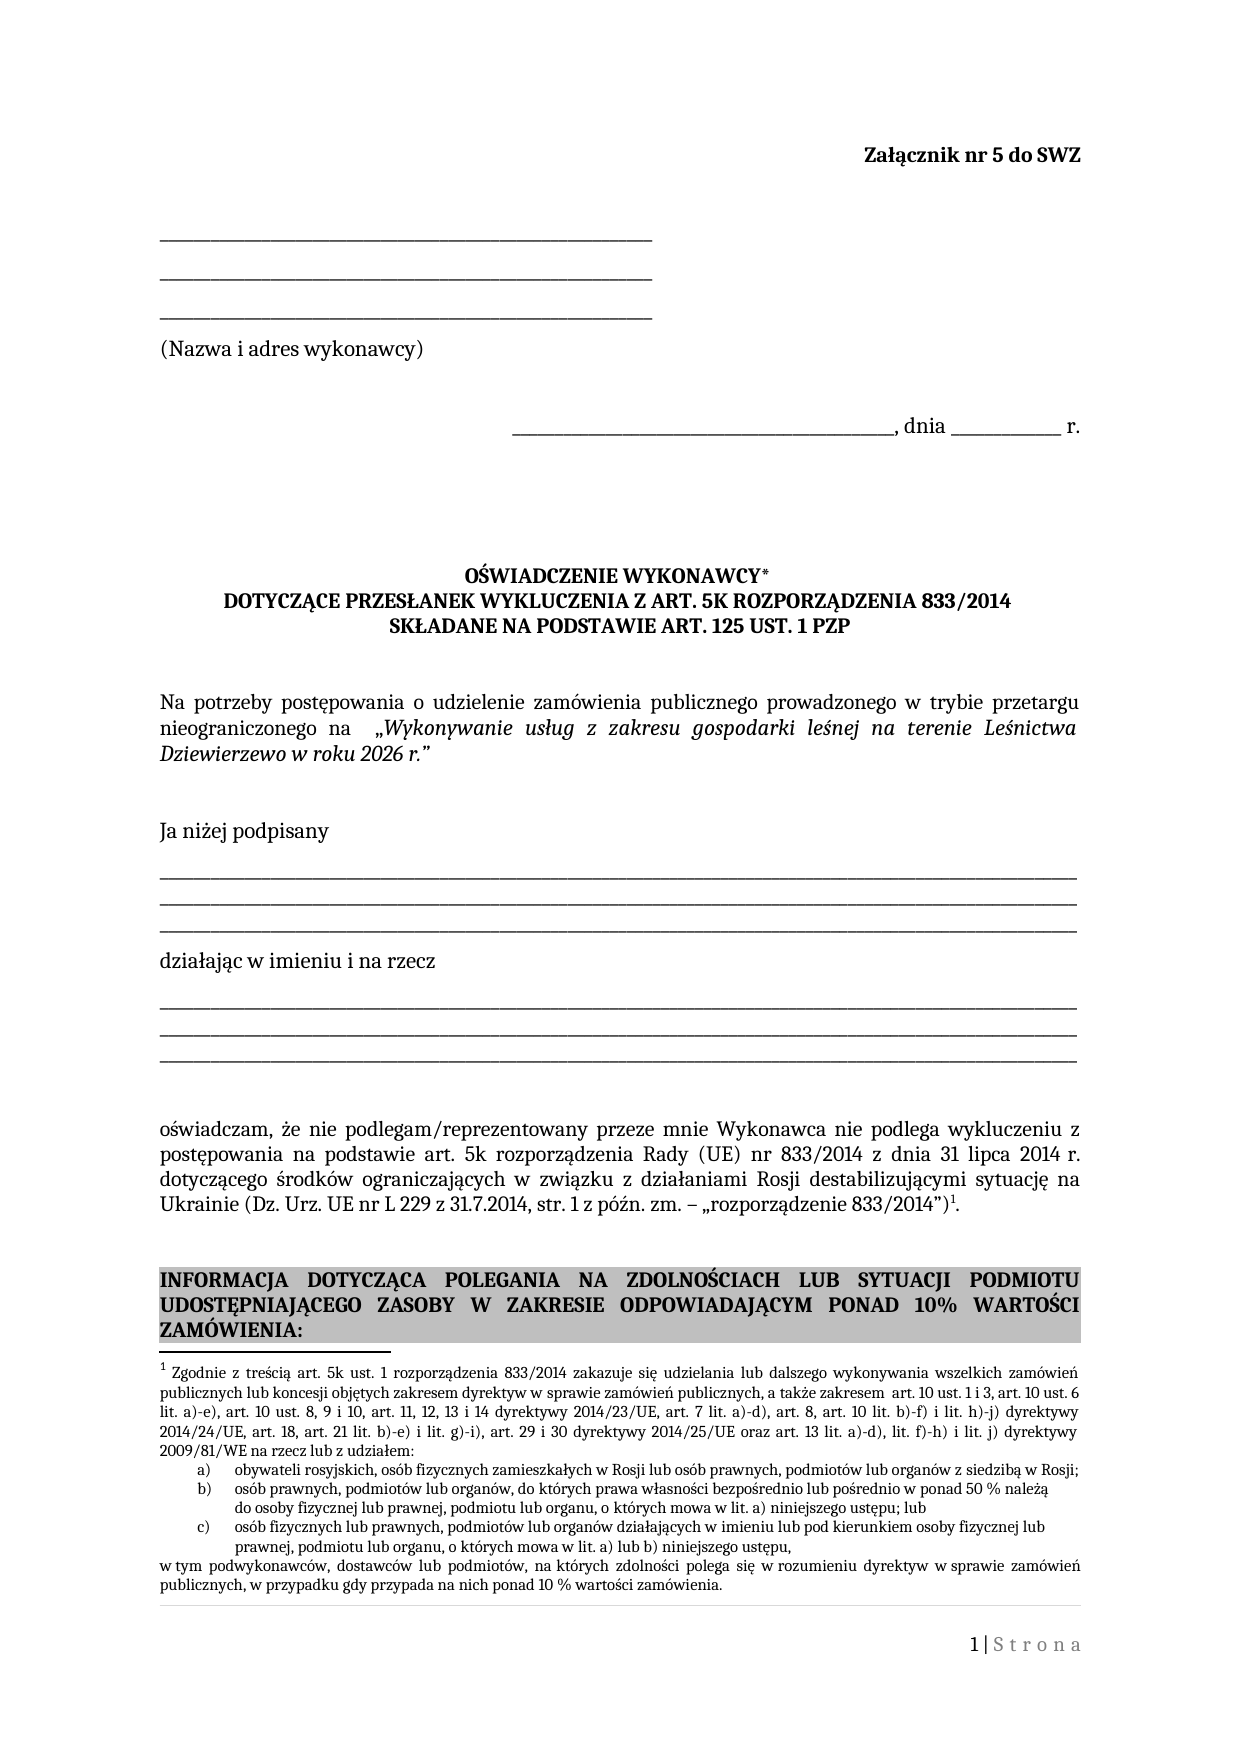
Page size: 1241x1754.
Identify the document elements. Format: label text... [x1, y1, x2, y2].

text działając w imieniu i na rzecz [159, 948, 1081, 974]
text Na potrzeby postępowania o udzielenie zamówienia publicznego prowadzonego w trybie przetargu nieograniczonego na „Wykonywanie usług z zakresu gospodarki leśnej na terenie Leśnictwa Dziewierzewo w roku 2026 r.” [159, 690, 1081, 768]
text (Nazwa i adres wykonawcy) [159, 336, 1081, 362]
text _____________________________________________, dnia _____________ r. [159, 413, 1081, 439]
text __________________________________________________________ [159, 219, 1081, 245]
text __________________________________________________________ [159, 297, 1081, 323]
text INFORMACJA DOTYCZĄCA POLEGANIA NA ZDOLNOŚCIACH LUB SYTUACJI PODMIOTU UDOSTĘPNIAJĄCEGO ZASOBY W ZAKRESIE ODPOWIADAJĄCYM PONAD 10% WARTOŚCI ZAMÓWIENIA: [159, 1267, 1081, 1343]
text OŚWIADCZENIE WYKONAWCY* DOTYCZĄCE PRZESŁANEK WYKLUCZENIA Z ART. 5K ROZPORZĄDZENIA 833/2014 SKŁADANE NA PODSTAWIE ART. 125 UST. 1 PZP [159, 564, 1081, 639]
text Ja niżej podpisany [159, 818, 1081, 844]
text __________________________________________________________ [159, 258, 1081, 284]
text oświadczam, że nie podlegam/reprezentowany przeze mnie Wykonawca nie podlega wykluczeniu z postępowania na podstawie art. 5k rozporządzenia Rady (UE) nr 833/2014 z dnia 31 lipca 2014 r. dotyczącego środków ograniczających w związku z działaniami Rosji destabilizującymi sytuację na Ukrainie (Dz. Urz. UE nr L 229 z 31.7.2014, str. 1 z późn. zm. – „rozporządzenie 833/2014”). [159, 1116, 1081, 1217]
text Załącznik nr 5 do SWZ [159, 142, 1081, 168]
text ____________________________________________________________________________________________________________________________________________________________________________________________________________________________________________________________________________________________________________________________________ [159, 987, 1081, 1066]
text ____________________________________________________________________________________________________________________________________________________________________________________________________________________________________________________________________________________________________________________________________ [159, 857, 1081, 936]
